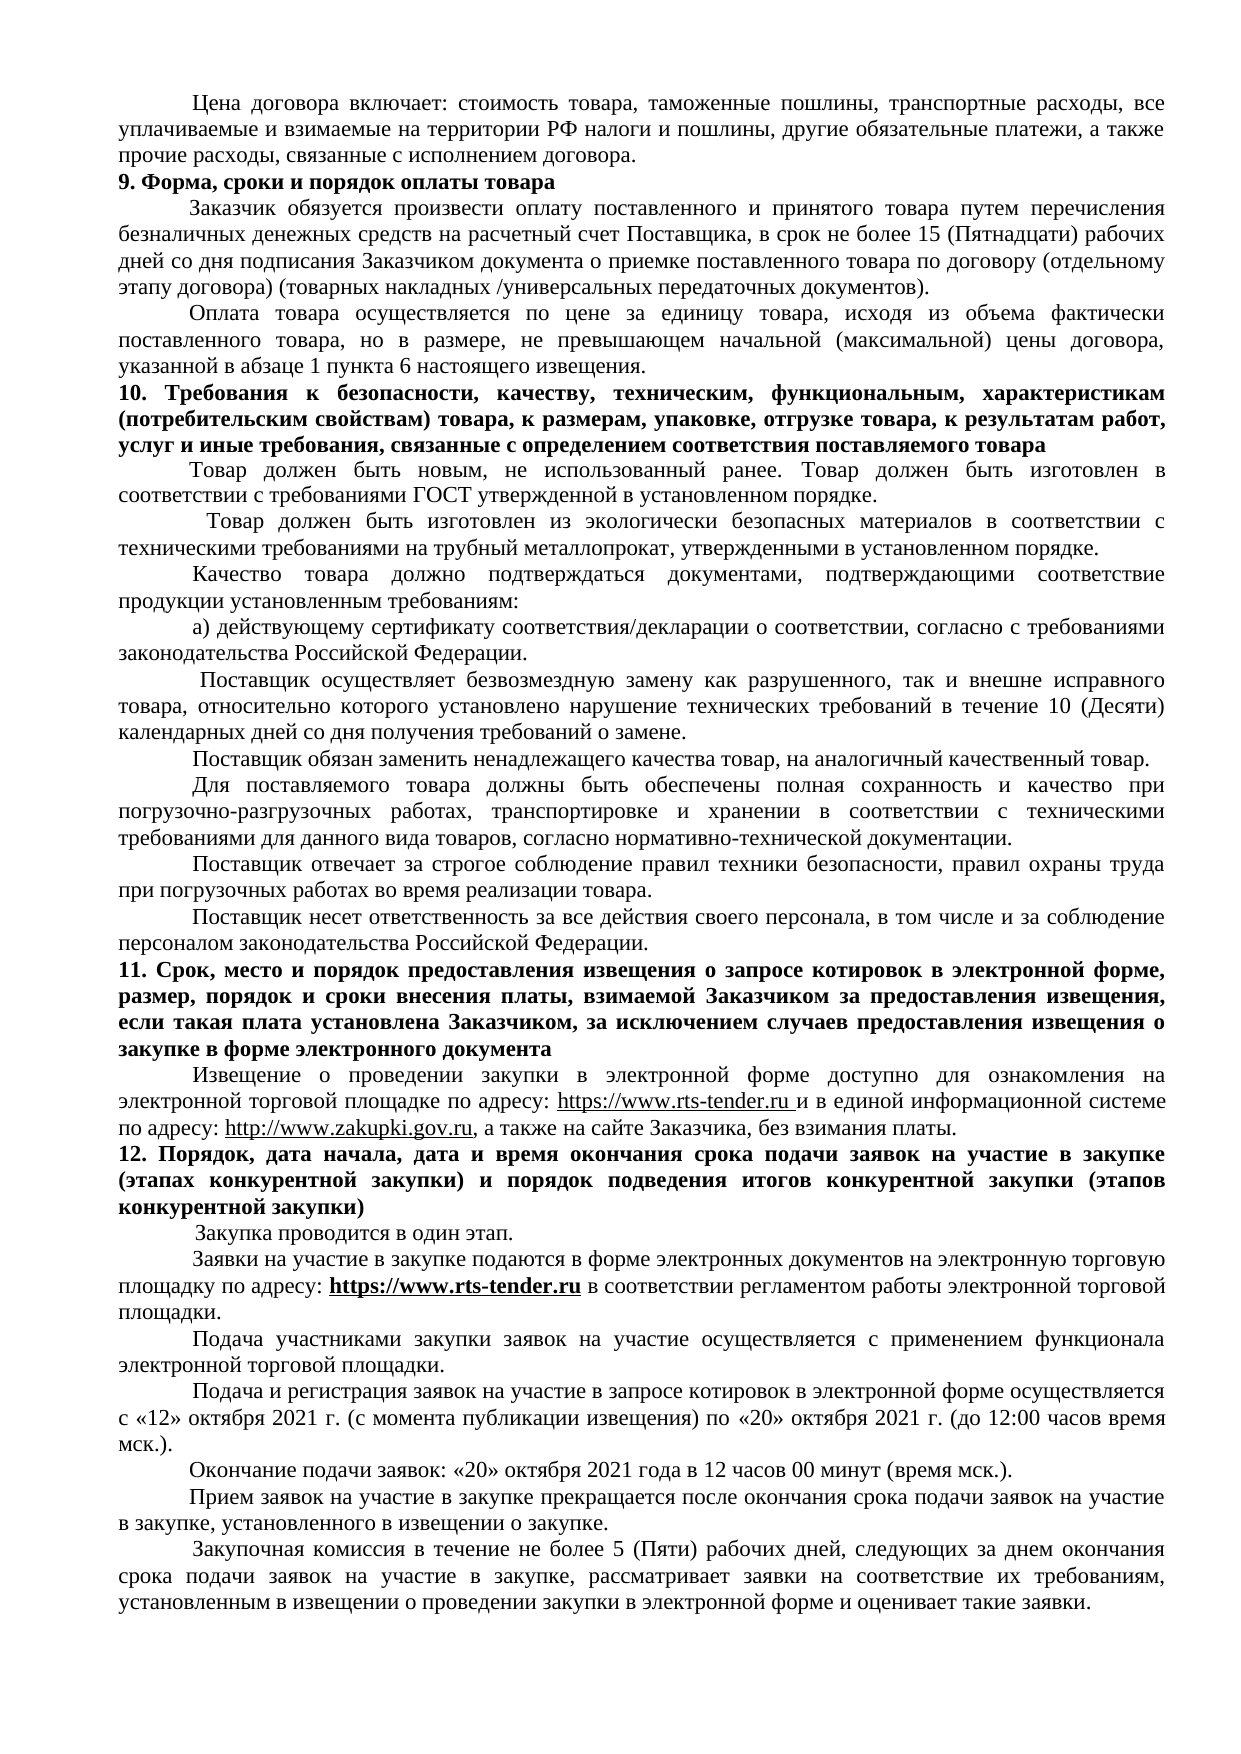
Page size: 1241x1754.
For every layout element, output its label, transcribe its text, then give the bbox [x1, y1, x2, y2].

text Заказчик обязуется произвести оплату поставленного и принятого товара путем перечисления безналичных денежных средств на расчетный счет Поставщика, в срок не более 15 (Пятнадцати) рабочих дней со дня подписания Заказчиком документа о приемке поставленного товара по договору (отдельному этапу договора) (товарных накладных /универсальных передаточных документов). [118, 194, 1167, 299]
list Поставщик отвечает за строгое соблюдение правил техники безопасности, правил охраны труда при погрузочных работах во время реализации товара. [118, 850, 1167, 903]
text Закупочная комиссия в течение не более 5 (Пяти) рабочих дней, следующих за днем окончания срока подачи заявок на участие в закупке, рассматривает заявки на соответствие их требованиям, установленным в извещении о проведении закупки в электронной форме и оценивает такие заявки. [118, 1535, 1167, 1614]
list Поставщик несет ответственность за все действия своего персонала, в том числе и за соблюдение персоналом законодательства Российской Федерации. [118, 903, 1167, 956]
text Цена договора включает: стоимость товара, таможенные пошлины, транспортные расходы, все уплачиваемые и взимаемые на территории РФ налоги и пошлины, другие обязательные платежи, а также прочие расходы, связанные с исполнением договора. [118, 89, 1167, 168]
list Поставщик осуществляет безвозмездную замену как разрушенного, так и внешне исправного товара, относительно которого установлено нарушение технических требований в течение 10 (Десяти) календарных дней со дня получения требований о замене. [118, 666, 1167, 745]
text Заявки на участие в закупке подаются в форме электронных документов на электронную торговую площадку по адресу: https://www.rts-tender.ru в соответствии регламентом работы электронной торговой площадки. [118, 1246, 1167, 1324]
text 9. Форма, сроки и порядок оплаты товара [118, 168, 1167, 194]
list 12. Порядок, дата начала, дата и время окончания срока подачи заявок на участие в закупке (этапах конкурентной закупки) и порядок подведения итогов конкурентной закупки (этапов конкурентной закупки) [118, 1140, 1167, 1219]
list Для поставляемого товара должны быть обеспечены полная сохранность и качество при погрузочно-разгрузочных работах, транспортировке и хранении в соответствии с техническими требованиями для данного вида товаров, согласно нормативно-технической документации. [118, 771, 1167, 850]
text а) действующему сертификату соответствия/декларации о соответствии, согласно с требованиями законодательства Российской Федерации. [118, 613, 1167, 666]
text Оплата товара осуществляется по цене за единицу товара, исходя из объема фактически поставленного товара, но в размере, не превышающем начальной (максимальной) цены договора, указанной в абзаце 1 пункта 6 настоящего извещения. [118, 299, 1167, 378]
text Товар должен быть новым, не использованный ранее. Товар должен быть изготовлен в соответствии с требованиями ГОСТ утвержденной в установленном порядке. [118, 458, 1167, 508]
list Окончание подачи заявок: «20» октября 2021 года в 12 часов 00 минут (время мск.). [118, 1456, 1167, 1483]
text 10. Требования к безопасности, качеству, техническим, функциональным, характеристикам (потребительским свойствам) товара, к размерам, упаковке, отгрузке товара, к результатам работ, услуг и иные требования, связанные с определением соответствия поставляемого товара [118, 378, 1167, 458]
text Подача и регистрация заявок на участие в запросе котировок в электронной форме осуществляется с «12» октября 2021 г. (с момента публикации извещения) по «20» октября 2021 г. (до 12:00 часов время мск.). [118, 1377, 1167, 1456]
list Извещение о проведении закупки в электронной форме доступно для ознакомления на электронной торговой площадке по адресу: https://www.rts-tender.ru и в единой информационной системе по адресу: http://www.zakupki.gov.ru, а также на сайте Заказчика, без взимания платы. [118, 1061, 1167, 1140]
list 11. Срок, место и порядок предоставления извещения о запросе котировок в электронной форме, размер, порядок и сроки внесения платы, взимаемой Заказчиком за предоставления извещения, если такая плата установлена Заказчиком, за исключением случаев предоставления извещения о закупке в форме электронного документа [118, 956, 1167, 1061]
text Прием заявок на участие в закупке прекращается после окончания срока подачи заявок на участие в закупке, установленного в извещении о закупке. [118, 1483, 1167, 1535]
list Поставщик обязан заменить ненадлежащего качества товар, на аналогичный качественный товар. [118, 745, 1167, 771]
text Подача участниками закупки заявок на участие осуществляется с применением функционала электронной торговой площадки. [118, 1324, 1167, 1377]
list Закупка проводится в один этап. [118, 1219, 1167, 1246]
text Качество товара должно подтверждаться документами, подтверждающими соответствие продукции установленным требованиям: [118, 560, 1167, 613]
